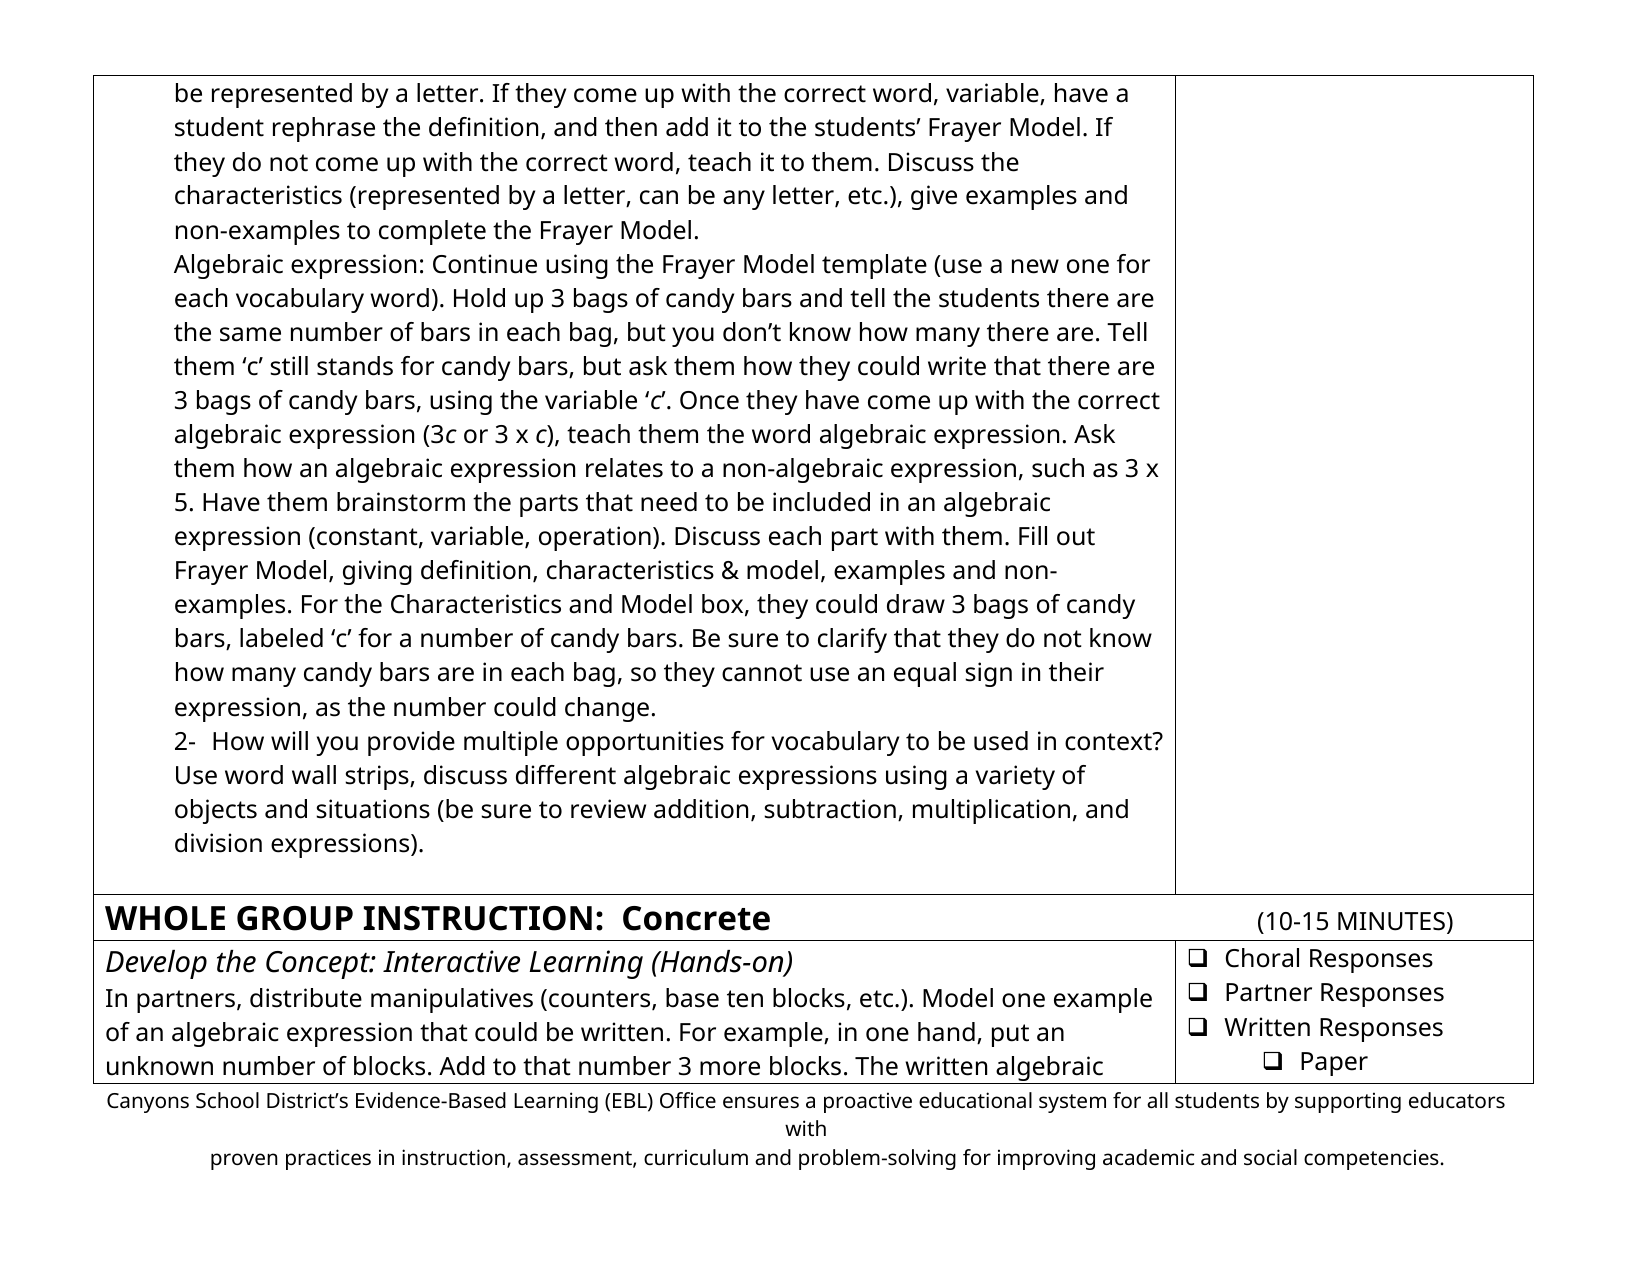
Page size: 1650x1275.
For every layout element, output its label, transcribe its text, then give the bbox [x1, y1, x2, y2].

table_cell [1176, 941, 1533, 1083]
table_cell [94, 76, 1175, 893]
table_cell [94, 941, 1175, 1083]
table_cell WHOLE GROUP INSTRUCTION: Concrete (10-15 MINUTES) [94, 895, 1533, 940]
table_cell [1176, 76, 1533, 893]
